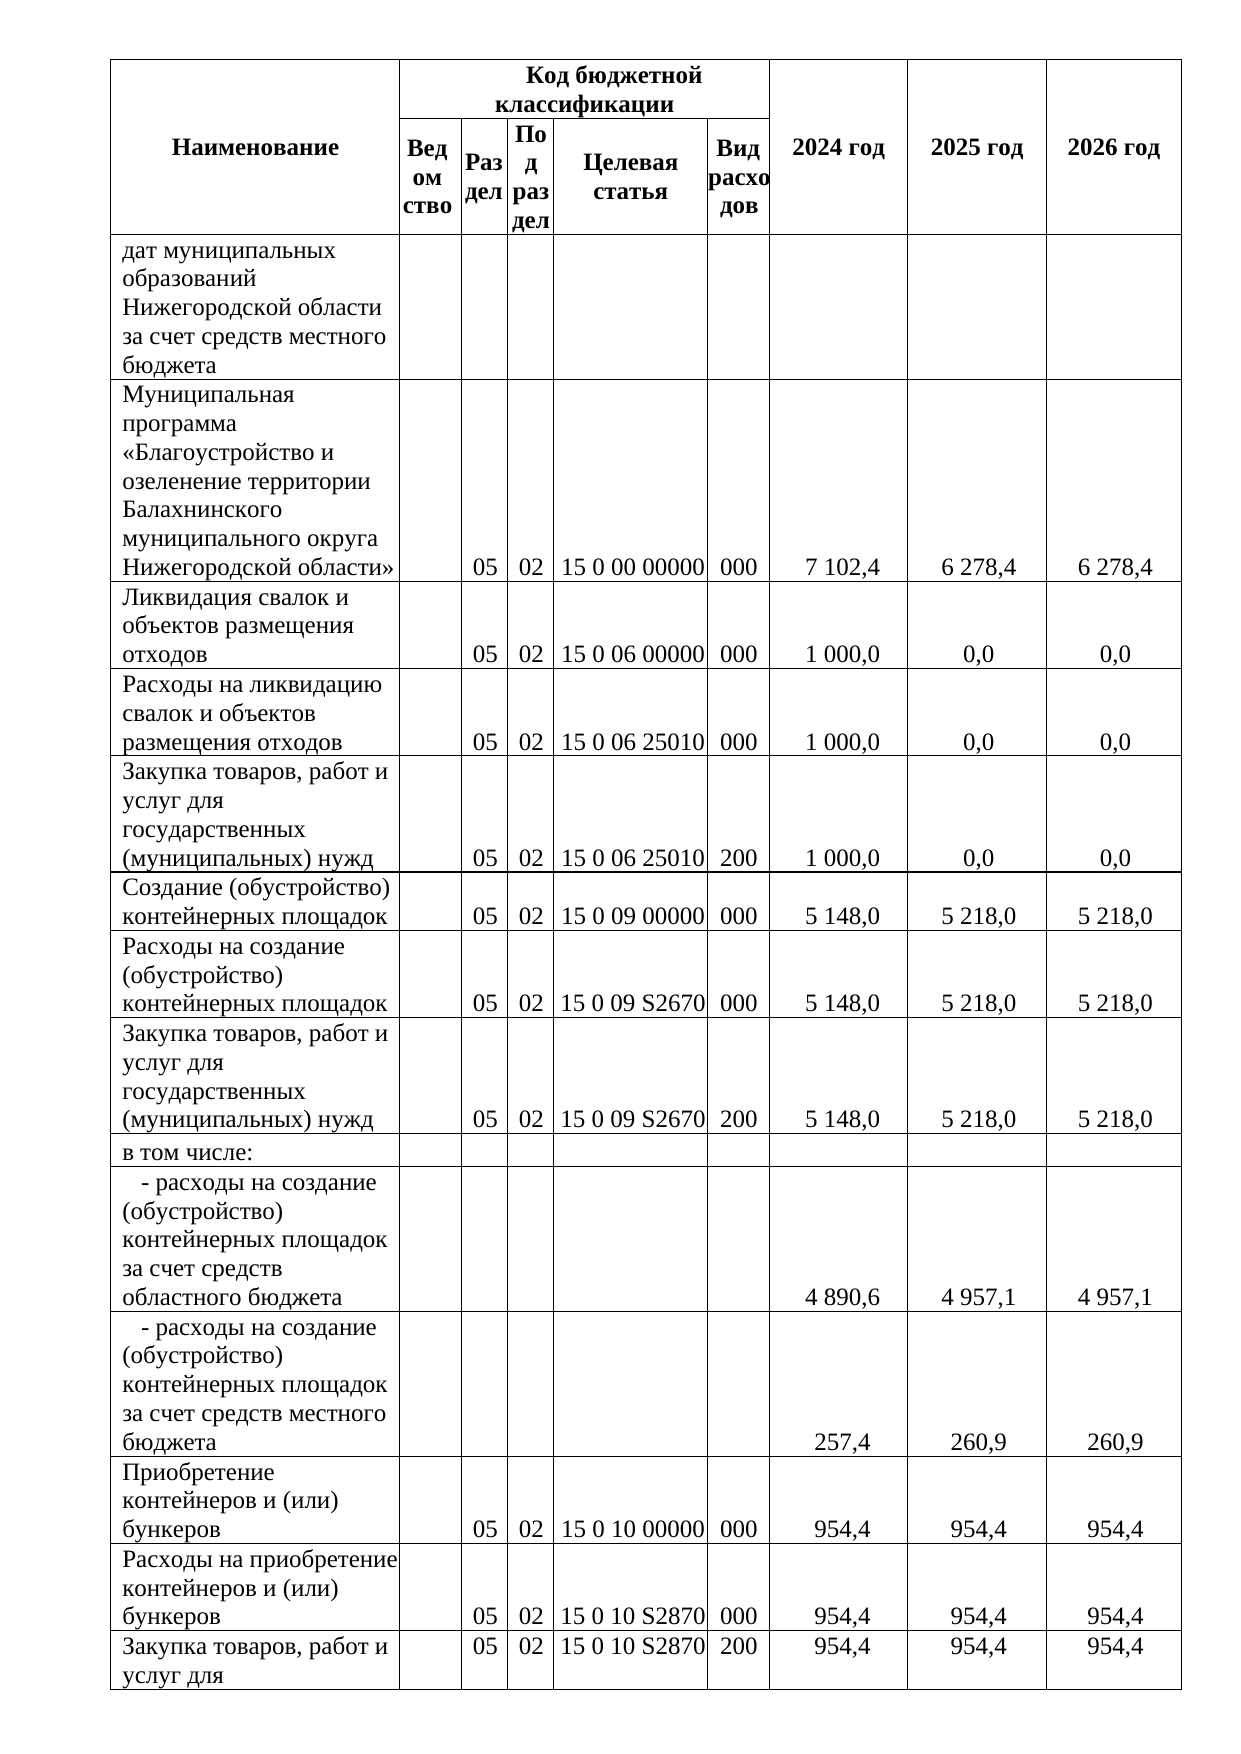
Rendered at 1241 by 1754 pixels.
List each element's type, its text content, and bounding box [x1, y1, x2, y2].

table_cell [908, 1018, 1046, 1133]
table_cell Целевая статья [554, 119, 707, 234]
table_header Код бюджетной классификации [400, 60, 769, 118]
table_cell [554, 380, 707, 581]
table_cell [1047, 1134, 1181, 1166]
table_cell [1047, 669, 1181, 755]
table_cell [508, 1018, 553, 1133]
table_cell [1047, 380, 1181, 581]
table_cell Вид расходов [708, 119, 769, 234]
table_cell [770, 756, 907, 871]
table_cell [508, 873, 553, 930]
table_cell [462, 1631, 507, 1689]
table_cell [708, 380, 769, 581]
table_cell Под раз дел [508, 119, 553, 234]
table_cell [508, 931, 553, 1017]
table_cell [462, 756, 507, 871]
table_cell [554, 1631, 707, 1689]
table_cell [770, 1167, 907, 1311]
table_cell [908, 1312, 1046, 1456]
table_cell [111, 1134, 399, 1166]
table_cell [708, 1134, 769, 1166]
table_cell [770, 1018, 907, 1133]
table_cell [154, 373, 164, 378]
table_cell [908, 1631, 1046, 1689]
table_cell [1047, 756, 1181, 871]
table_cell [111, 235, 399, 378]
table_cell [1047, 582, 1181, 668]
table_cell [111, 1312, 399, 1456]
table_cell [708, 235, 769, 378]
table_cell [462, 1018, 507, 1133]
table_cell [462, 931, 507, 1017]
table_header 2025 год [908, 60, 1046, 234]
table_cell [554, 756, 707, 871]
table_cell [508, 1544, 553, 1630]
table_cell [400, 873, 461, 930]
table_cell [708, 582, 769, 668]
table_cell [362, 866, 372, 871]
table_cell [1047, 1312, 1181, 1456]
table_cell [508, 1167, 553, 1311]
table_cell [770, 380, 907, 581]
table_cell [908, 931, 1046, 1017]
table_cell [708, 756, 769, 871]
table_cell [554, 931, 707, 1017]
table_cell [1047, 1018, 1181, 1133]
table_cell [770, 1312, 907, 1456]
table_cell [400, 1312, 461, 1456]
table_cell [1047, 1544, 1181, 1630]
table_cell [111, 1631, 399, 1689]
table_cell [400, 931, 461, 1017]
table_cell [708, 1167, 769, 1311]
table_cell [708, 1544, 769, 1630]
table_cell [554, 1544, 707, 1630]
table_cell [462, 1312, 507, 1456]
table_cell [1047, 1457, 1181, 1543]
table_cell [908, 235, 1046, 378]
table_header 2026 год [1047, 60, 1181, 234]
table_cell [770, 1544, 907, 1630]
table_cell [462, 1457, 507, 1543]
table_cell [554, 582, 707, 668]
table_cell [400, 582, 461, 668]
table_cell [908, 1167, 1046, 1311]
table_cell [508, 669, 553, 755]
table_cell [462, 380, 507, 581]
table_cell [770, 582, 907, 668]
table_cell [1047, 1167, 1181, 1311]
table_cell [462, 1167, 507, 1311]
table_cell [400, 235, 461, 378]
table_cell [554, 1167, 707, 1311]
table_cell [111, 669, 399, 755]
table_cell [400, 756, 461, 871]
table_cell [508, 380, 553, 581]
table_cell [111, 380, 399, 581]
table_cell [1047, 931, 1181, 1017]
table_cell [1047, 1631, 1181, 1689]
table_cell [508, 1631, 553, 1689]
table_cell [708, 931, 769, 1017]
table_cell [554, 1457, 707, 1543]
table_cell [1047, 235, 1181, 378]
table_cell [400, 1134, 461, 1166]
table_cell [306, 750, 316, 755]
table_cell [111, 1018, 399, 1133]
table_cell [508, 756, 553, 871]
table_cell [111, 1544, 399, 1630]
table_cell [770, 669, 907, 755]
table_cell Раз дел [462, 119, 507, 234]
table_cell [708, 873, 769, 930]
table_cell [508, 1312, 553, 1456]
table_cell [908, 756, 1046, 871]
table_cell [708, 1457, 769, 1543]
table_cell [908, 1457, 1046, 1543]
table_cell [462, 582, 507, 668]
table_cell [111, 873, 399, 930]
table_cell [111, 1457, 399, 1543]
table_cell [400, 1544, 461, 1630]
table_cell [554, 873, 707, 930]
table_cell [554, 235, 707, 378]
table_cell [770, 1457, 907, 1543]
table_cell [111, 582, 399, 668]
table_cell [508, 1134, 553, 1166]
table_header 2024 год [770, 60, 907, 234]
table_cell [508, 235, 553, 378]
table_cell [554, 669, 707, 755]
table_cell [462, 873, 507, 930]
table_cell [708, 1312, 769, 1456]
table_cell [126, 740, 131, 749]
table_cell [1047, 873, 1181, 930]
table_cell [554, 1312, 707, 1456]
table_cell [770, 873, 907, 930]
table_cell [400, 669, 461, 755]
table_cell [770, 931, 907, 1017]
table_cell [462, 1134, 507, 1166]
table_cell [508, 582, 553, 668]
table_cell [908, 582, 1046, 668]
table_header Наименование [111, 60, 399, 234]
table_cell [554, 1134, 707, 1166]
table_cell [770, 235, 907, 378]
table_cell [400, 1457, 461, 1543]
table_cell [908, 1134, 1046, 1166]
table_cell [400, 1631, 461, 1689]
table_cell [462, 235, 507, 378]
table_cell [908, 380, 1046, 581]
table_cell Ведом ство [400, 119, 461, 234]
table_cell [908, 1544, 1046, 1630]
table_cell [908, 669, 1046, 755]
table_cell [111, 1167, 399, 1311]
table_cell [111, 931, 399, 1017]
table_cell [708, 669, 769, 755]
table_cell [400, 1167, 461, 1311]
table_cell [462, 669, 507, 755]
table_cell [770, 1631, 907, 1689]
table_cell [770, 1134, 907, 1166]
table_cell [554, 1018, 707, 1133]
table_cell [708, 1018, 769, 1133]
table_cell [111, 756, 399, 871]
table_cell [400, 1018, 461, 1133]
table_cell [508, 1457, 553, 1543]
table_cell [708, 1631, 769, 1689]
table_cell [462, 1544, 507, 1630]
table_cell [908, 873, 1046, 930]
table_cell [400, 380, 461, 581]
